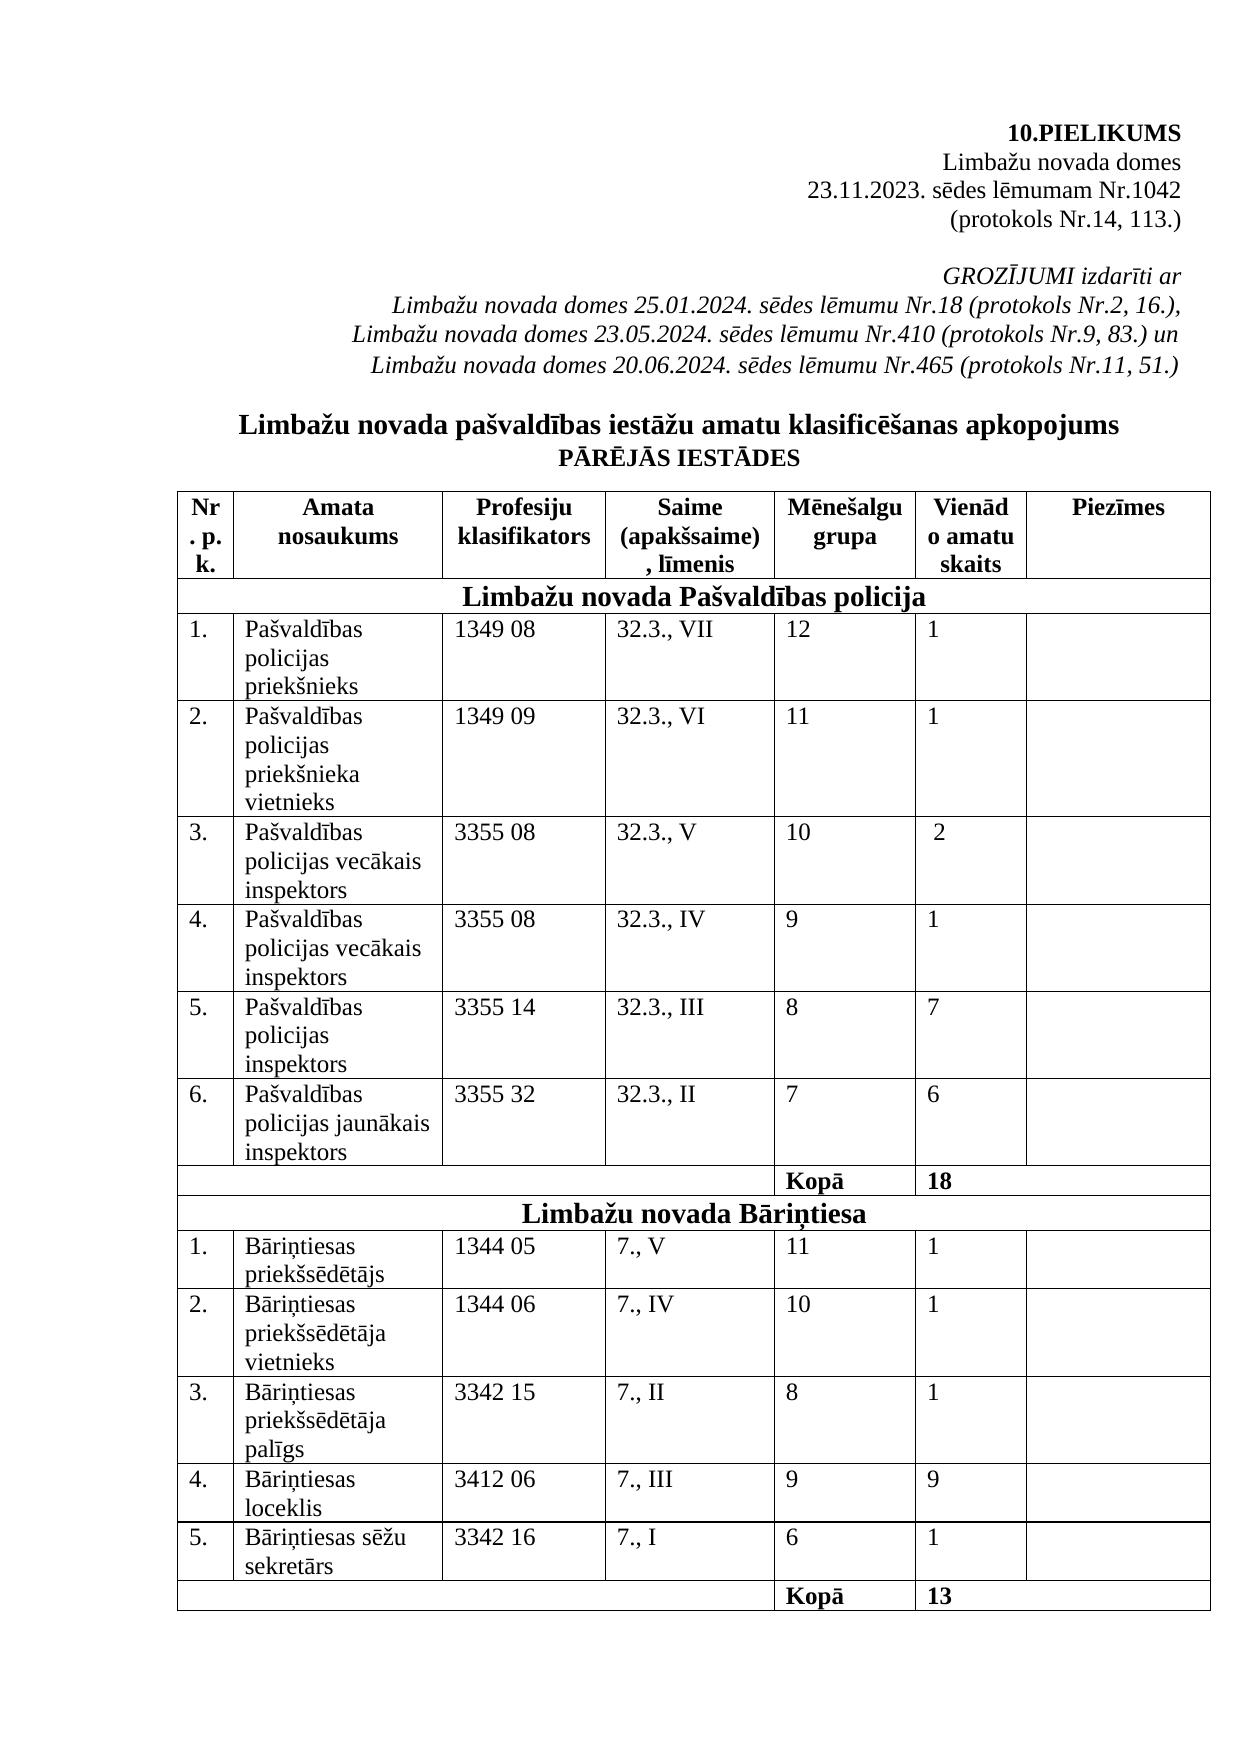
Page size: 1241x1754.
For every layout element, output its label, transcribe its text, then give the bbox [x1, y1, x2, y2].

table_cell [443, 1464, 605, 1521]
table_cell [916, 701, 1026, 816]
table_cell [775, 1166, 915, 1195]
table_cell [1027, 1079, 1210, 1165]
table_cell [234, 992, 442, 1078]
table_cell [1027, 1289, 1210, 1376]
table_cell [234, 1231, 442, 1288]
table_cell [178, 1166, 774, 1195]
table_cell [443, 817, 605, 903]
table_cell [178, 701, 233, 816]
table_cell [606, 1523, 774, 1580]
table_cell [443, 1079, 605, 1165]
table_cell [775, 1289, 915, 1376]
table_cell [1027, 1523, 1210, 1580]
text Limbažu novada pašvaldības iestāžu amatu klasificēšanas apkopojums [177, 407, 1181, 441]
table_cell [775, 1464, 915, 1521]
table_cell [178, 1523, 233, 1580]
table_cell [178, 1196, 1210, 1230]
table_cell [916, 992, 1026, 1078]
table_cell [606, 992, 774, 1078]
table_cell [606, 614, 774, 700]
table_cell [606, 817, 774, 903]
text Limbažu novada domes 25.01.2024. sēdes lēmumu Nr.18 (protokols Nr.2, 16.), [215, 290, 1181, 319]
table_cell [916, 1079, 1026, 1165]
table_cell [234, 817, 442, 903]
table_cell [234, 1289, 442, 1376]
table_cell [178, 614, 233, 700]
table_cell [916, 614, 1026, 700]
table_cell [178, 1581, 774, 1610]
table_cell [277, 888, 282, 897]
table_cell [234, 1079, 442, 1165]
text PĀRĒJĀS IESTĀDES [177, 443, 1181, 472]
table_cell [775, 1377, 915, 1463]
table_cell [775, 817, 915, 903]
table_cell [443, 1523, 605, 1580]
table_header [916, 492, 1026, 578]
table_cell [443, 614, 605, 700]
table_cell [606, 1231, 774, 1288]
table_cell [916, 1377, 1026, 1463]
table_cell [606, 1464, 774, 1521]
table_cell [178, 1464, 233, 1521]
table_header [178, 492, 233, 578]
text 23.11.2023. sēdes lēmumam Nr.1042 [177, 176, 1181, 204]
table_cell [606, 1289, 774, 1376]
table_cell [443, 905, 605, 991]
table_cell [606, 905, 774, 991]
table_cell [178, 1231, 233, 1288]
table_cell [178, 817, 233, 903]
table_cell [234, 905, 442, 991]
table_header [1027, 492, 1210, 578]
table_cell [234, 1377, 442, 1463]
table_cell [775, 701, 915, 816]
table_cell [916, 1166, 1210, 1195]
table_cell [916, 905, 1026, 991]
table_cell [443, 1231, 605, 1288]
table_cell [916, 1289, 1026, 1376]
text (protokols Nr.14, 113.) [177, 204, 1181, 233]
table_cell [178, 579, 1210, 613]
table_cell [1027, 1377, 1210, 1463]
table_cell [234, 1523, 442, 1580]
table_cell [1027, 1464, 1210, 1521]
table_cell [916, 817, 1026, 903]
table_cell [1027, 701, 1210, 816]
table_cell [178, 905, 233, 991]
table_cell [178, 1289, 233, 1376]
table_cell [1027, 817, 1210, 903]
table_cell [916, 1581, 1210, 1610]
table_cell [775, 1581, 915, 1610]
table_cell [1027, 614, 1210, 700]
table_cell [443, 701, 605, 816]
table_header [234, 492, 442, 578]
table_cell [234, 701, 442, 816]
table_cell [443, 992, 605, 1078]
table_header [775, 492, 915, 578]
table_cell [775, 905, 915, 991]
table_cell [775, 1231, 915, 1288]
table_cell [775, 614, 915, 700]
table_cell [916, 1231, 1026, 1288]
text GROZĪJUMI izdarīti ar [215, 261, 1181, 290]
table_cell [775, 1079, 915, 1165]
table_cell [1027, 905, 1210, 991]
text Limbažu novada domes 23.05.2024. sēdes lēmumu Nr.410 (protokols Nr.9, 83.) un [177, 319, 1181, 347]
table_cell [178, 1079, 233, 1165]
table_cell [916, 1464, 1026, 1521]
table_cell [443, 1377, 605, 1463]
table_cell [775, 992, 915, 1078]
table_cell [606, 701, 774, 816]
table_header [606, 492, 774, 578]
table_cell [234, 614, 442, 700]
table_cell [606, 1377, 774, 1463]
text Limbažu novada domes [177, 147, 1181, 176]
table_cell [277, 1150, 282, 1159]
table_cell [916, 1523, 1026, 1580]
text 10.PIELIKUMS [809, 118, 1181, 147]
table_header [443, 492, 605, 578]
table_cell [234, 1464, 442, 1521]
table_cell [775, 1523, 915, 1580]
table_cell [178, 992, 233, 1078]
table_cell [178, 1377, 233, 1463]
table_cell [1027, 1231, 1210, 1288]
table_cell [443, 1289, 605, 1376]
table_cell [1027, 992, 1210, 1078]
text Limbažu novada domes 20.06.2024. sēdes lēmumu Nr.465 (protokols Nr.11, 51.) [215, 350, 1181, 378]
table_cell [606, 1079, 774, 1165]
